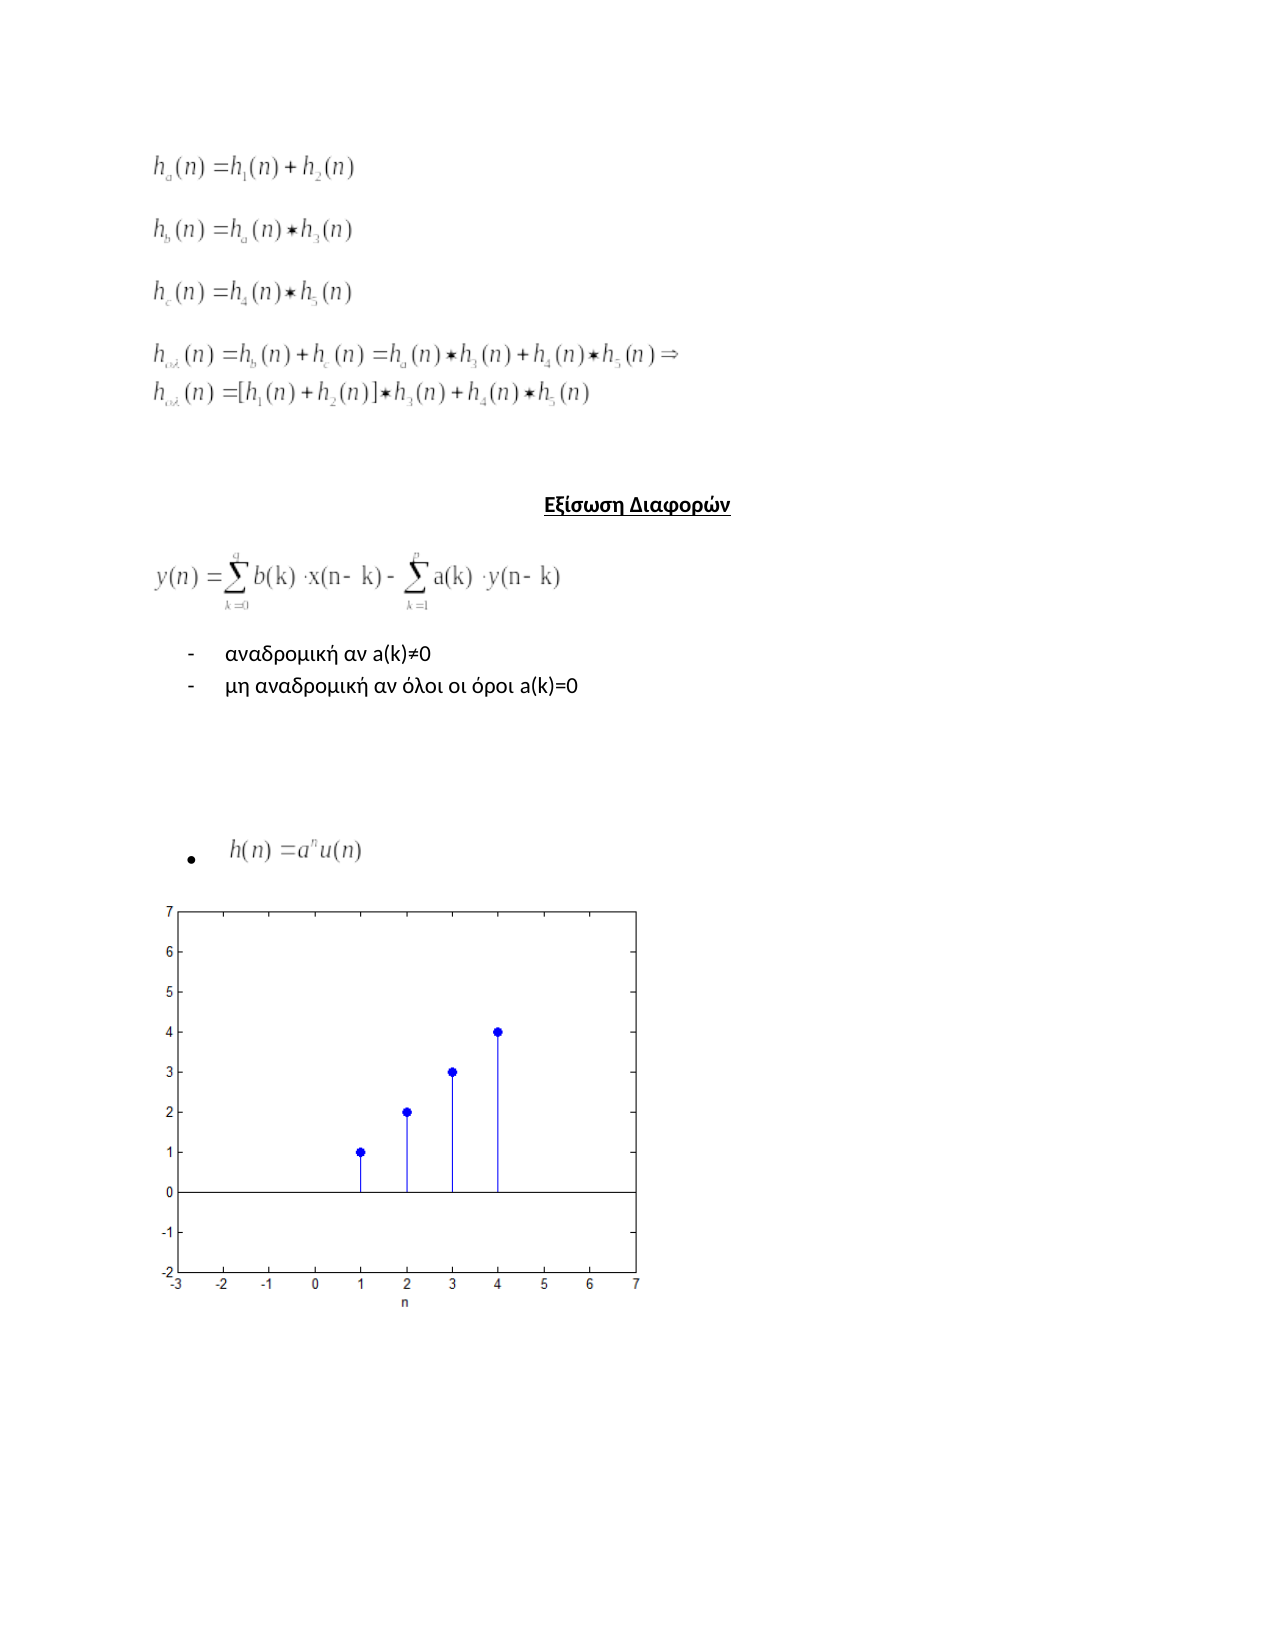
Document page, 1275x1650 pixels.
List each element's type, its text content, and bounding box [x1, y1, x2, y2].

list αναδρομική αν a(k)≠0 [187, 639, 1125, 667]
text Εξίσωση Διαφορών [150, 491, 1125, 518]
list μη αναδρομική αν όλοι οι όροι a(k)=0 [187, 672, 1125, 699]
picture [150, 897, 650, 1309]
